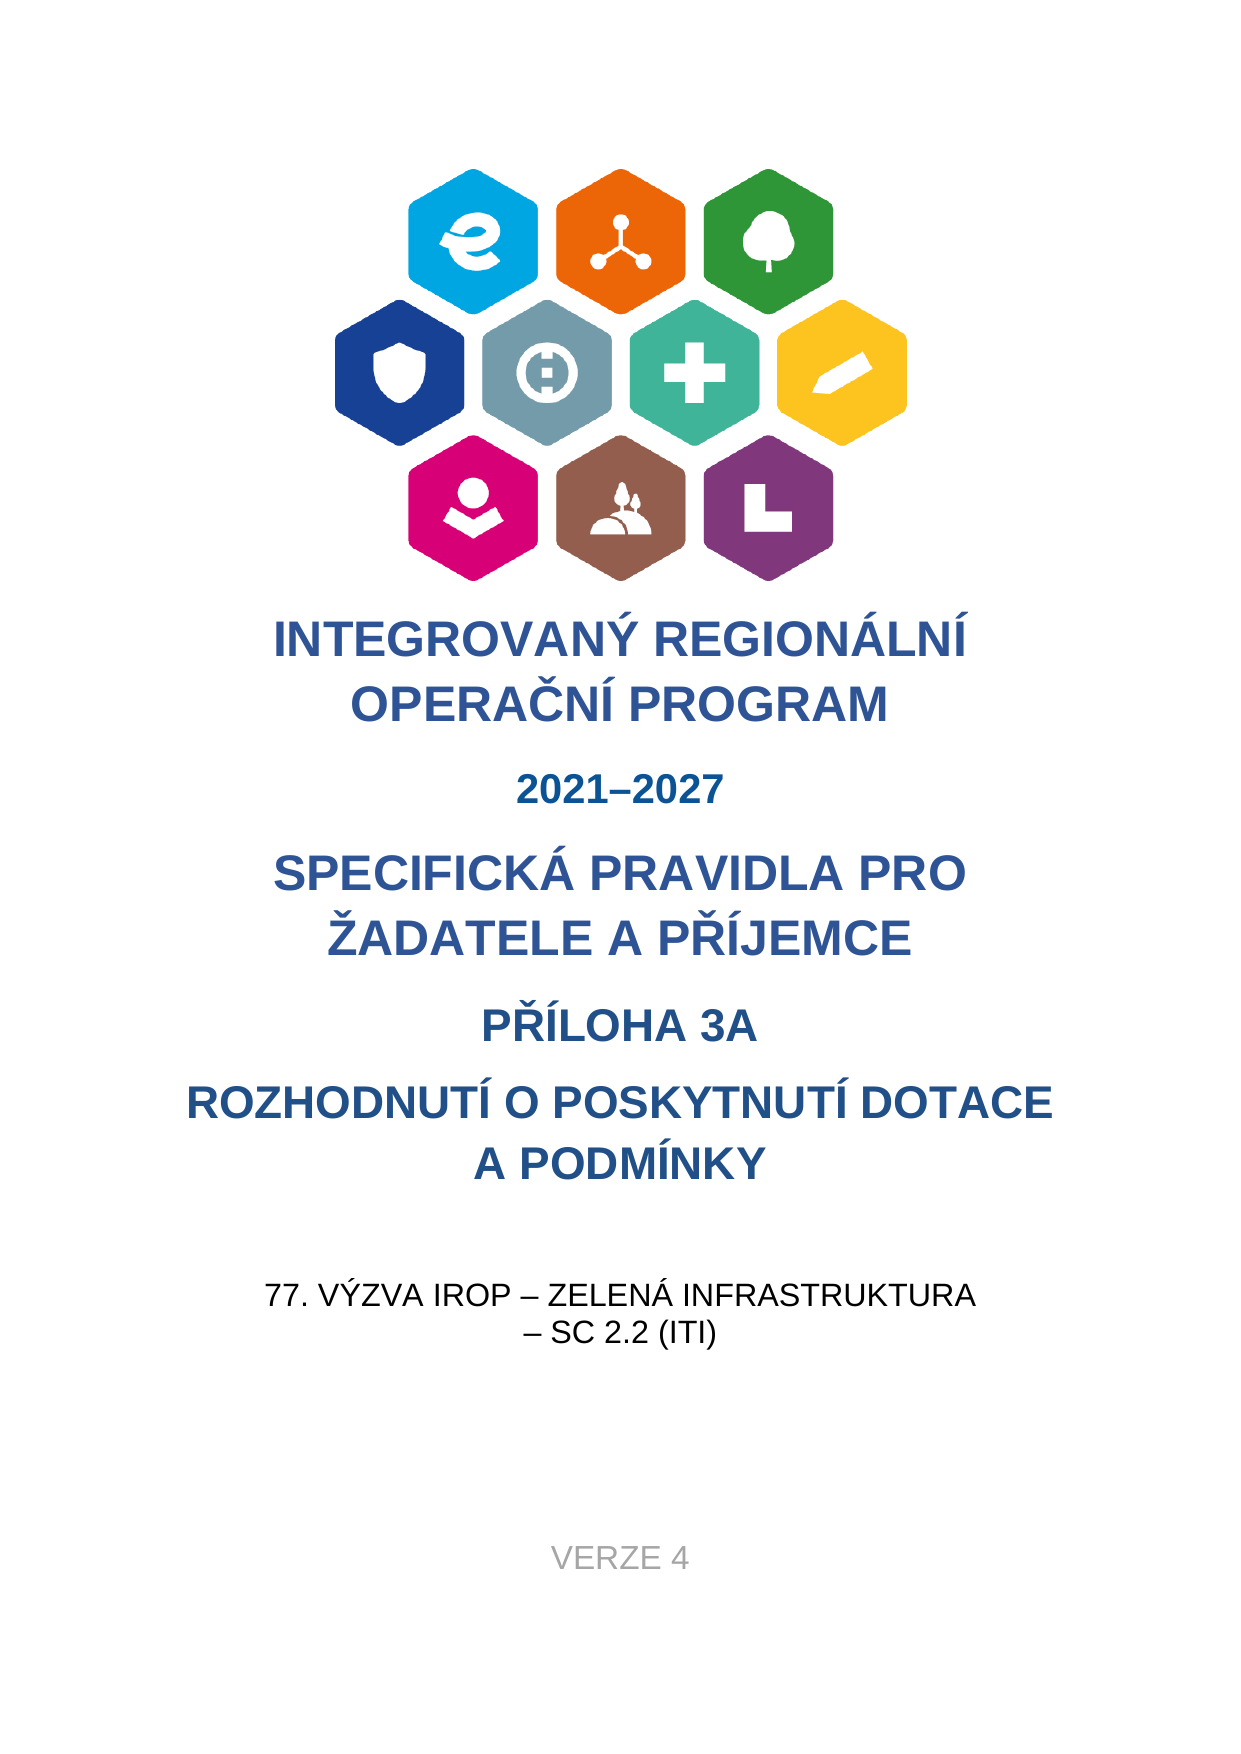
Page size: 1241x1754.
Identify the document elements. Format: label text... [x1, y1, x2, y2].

text Rozhodnutí o poskytnutí dotace A Podmínky [148, 1076, 1092, 1189]
text 77. VÝZVA IROP – ZELENÁ INFRASTRUKTURA – SC 2.2 (ITI) [148, 1276, 1092, 1350]
text verze 4 [148, 1538, 1092, 1577]
text SPECIFICKÁ PRAVIDLA PRO ŽADATELE A PŘÍJEMCE [148, 843, 1092, 966]
picture [306, 151, 935, 610]
text 2021–2027 [148, 764, 1092, 812]
text PŘÍLOHA 3A [148, 998, 1092, 1051]
